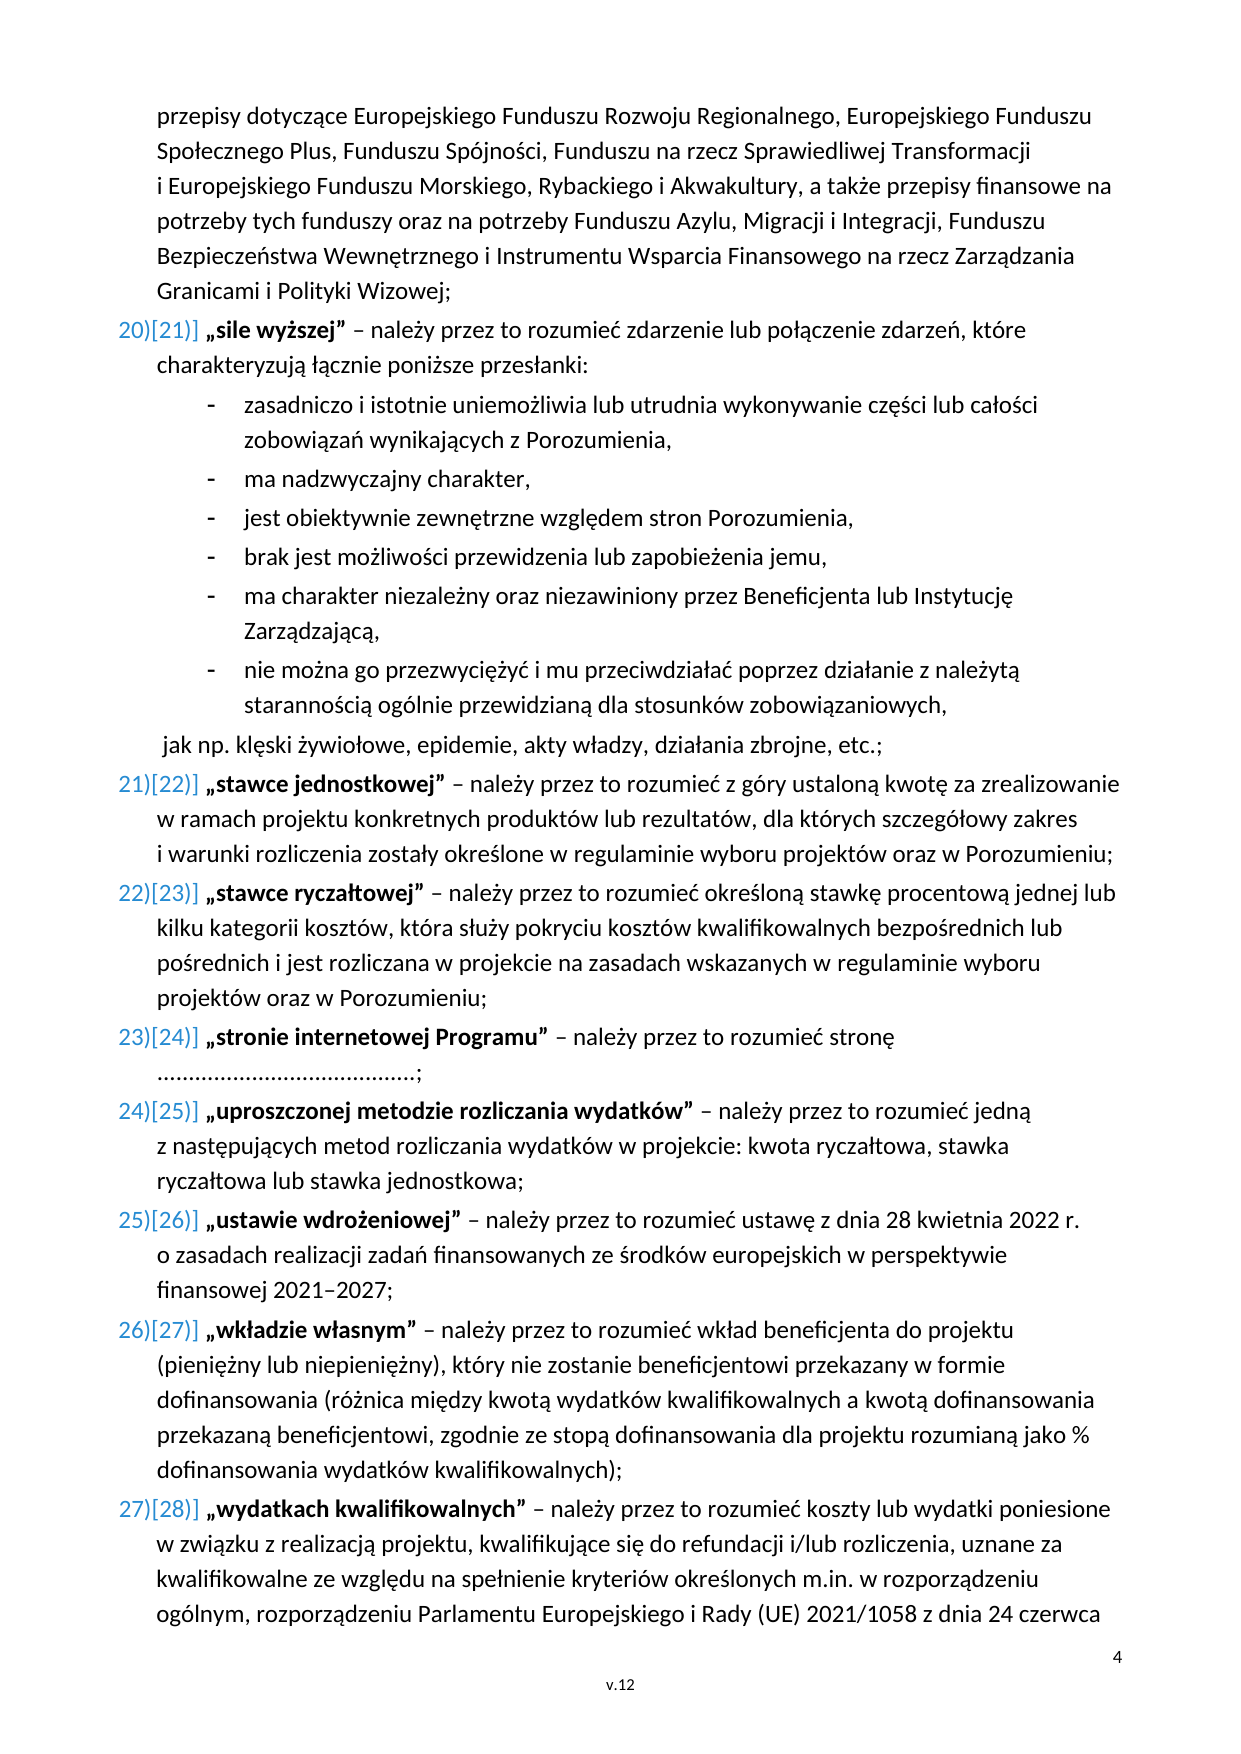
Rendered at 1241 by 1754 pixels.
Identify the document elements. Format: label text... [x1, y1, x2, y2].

list ma nadzwyczajny charakter, [207, 463, 1122, 493]
list „stronie internetowej Programu” – należy przez to rozumieć stronę .........................................; [118, 1021, 1122, 1087]
list ma charakter niezależny oraz niezawiniony przez Beneficjenta lub Instytucję Zarządzającą, [207, 580, 1122, 646]
list „ustawie wdrożeniowej” – należy przez to rozumieć ustawę z dnia 28 kwietnia 2022 r. o zasadach realizacji zadań finansowanych ze środków europejskich w perspektywie finansowej 2021–2027; [118, 1204, 1122, 1305]
list „wkładzie własnym” – należy przez to rozumieć wkład beneficjenta do projektu (pieniężny lub niepieniężny), który nie zostanie beneficjentowi przekazany w formie dofinansowania (różnica między kwotą wydatków kwalifikowalnych a kwotą dofinansowania przekazaną beneficjentowi, zgodnie ze stopą dofinansowania dla projektu rozumianą jako % dofinansowania wydatków kwalifikowalnych); [118, 1314, 1122, 1484]
list nie można go przezwyciężyć i mu przeciwdziałać poprzez działanie z należytą starannością ogólnie przewidzianą dla stosunków zobowiązaniowych, [207, 654, 1122, 720]
list jest obiektywnie zewnętrzne względem stron Porozumienia, [207, 502, 1122, 533]
text jak np. klęski żywiołowe, epidemie, akty władzy, działania zbrojne, etc.; [162, 729, 1122, 759]
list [118, 100, 1122, 306]
list „sile wyższej” – należy przez to rozumieć zdarzenie lub połączenie zdarzeń, które charakteryzują łącznie poniższe przesłanki: [118, 314, 1122, 380]
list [118, 1493, 1122, 1628]
list „uproszczonej metodzie rozliczania wydatków” – należy przez to rozumieć jedną z następujących metod rozliczania wydatków w projekcie: kwota ryczałtowa, stawka ryczałtowa lub stawka jednostkowa; [118, 1095, 1122, 1196]
list „stawce jednostkowej” – należy przez to rozumieć z góry ustaloną kwotę za zrealizowanie w ramach projektu konkretnych produktów lub rezultatów, dla których szczegółowy zakres i warunki rozliczenia zostały określone w regulaminie wyboru projektów oraz w Porozumieniu; [118, 768, 1122, 868]
list brak jest możliwości przewidzenia lub zapobieżenia jemu, [207, 541, 1122, 572]
list zasadniczo i istotnie uniemożliwia lub utrudnia wykonywanie części lub całości zobowiązań wynikających z Porozumienia, [207, 389, 1122, 454]
list „stawce ryczałtowej” – należy przez to rozumieć określoną stawkę procentową jednej lub kilku kategorii kosztów, która służy pokryciu kosztów kwalifikowalnych bezpośrednich lub pośrednich i jest rozliczana w projekcie na zasadach wskazanych w regulaminie wyboru projektów oraz w Porozumieniu; [118, 877, 1122, 1013]
